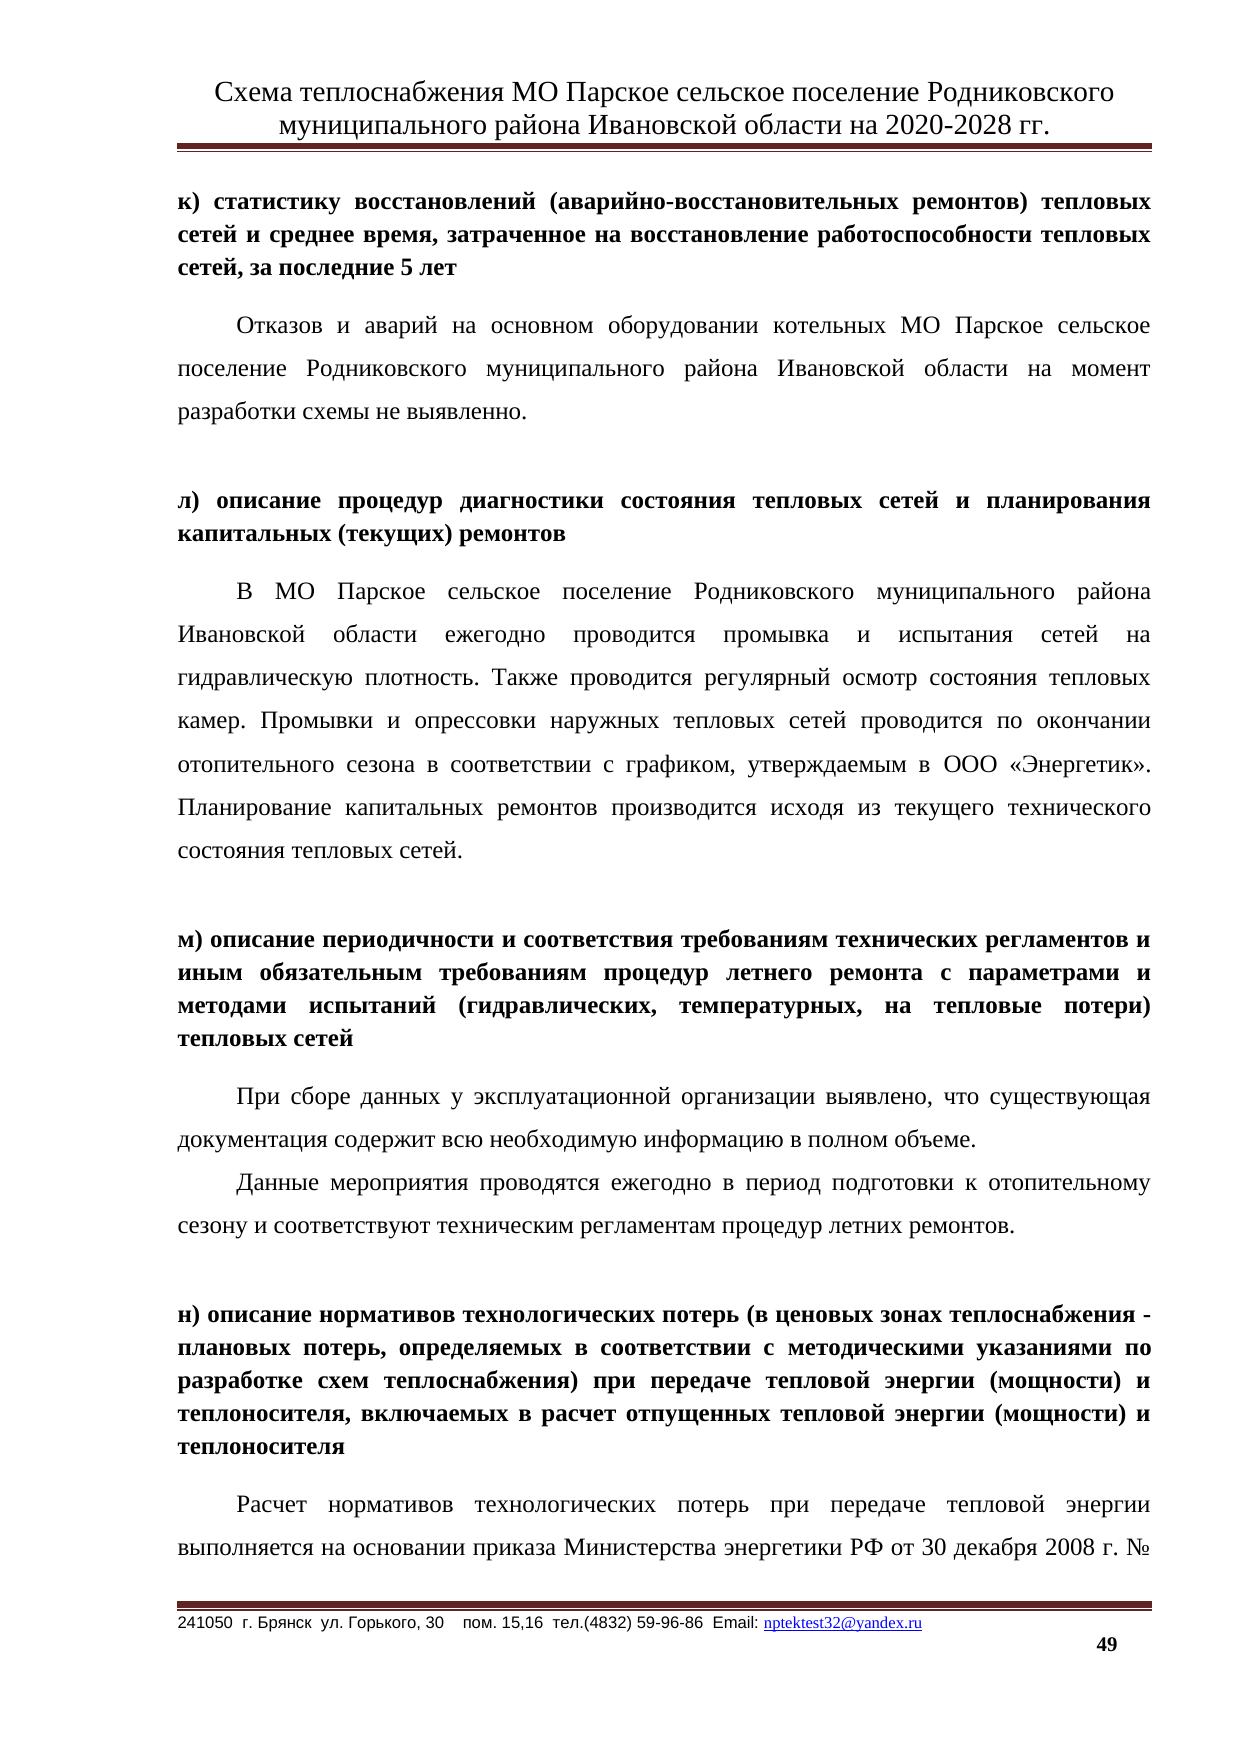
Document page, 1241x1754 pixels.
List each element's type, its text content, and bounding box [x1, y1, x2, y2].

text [177, 1489, 1152, 1561]
list При сборе данных у эксплуатационной организации выявлено, что существующая документация содержит всю необходимую информацию в полном объеме. [177, 1081, 1152, 1153]
subtitle л) описание процедур диагностики состояния тепловых сетей и планирования капитальных (текущих) ремонтов [177, 485, 1152, 547]
subtitle к) статистику восстановлений (аварийно-восстановительных ремонтов) тепловых сетей и среднее время, затраченное на восстановление работоспособности тепловых сетей, за последние 5 лет [177, 186, 1152, 281]
list Отказов и аварий на основном оборудовании котельных МО Парское сельское поселение Родниковского муниципального района Ивановской области на момент разработки схемы не выявленно. [177, 310, 1152, 425]
subtitle н) описание нормативов технологических потерь (в ценовых зонах теплоснабжения - плановых потерь, определяемых в соответствии с методическими указаниями по разработке схем теплоснабжения) при передаче тепловой энергии (мощности) и теплоносителя, включаемых в расчет отпущенных тепловой энергии (мощности) и теплоносителя [177, 1299, 1152, 1460]
list Данные мероприятия проводятся ежегодно в период подготовки к отопительному сезону и соответствуют техническим регламентам процедур летних ремонтов. [177, 1167, 1152, 1239]
list В МО Парское сельское поселение Родниковского муниципального района Ивановской области ежегодно проводится промывка и испытания сетей на гидравлическую плотность. Также проводится регулярный осмотр состояния тепловых камер. Промывки и опрессовки наружных тепловых сетей проводится по окончании отопительного сезона в соответствии с графиком, утверждаемым в ООО «Энергетик». Планирование капитальных ремонтов производится исходя из текущего технического состояния тепловых сетей. [177, 576, 1152, 864]
subtitle м) описание периодичности и соответствия требованиям технических регламентов и иным обязательным требованиям процедур летнего ремонта с параметрами и методами испытаний (гидравлических, температурных, на тепловые потери) тепловых сетей [177, 924, 1152, 1052]
